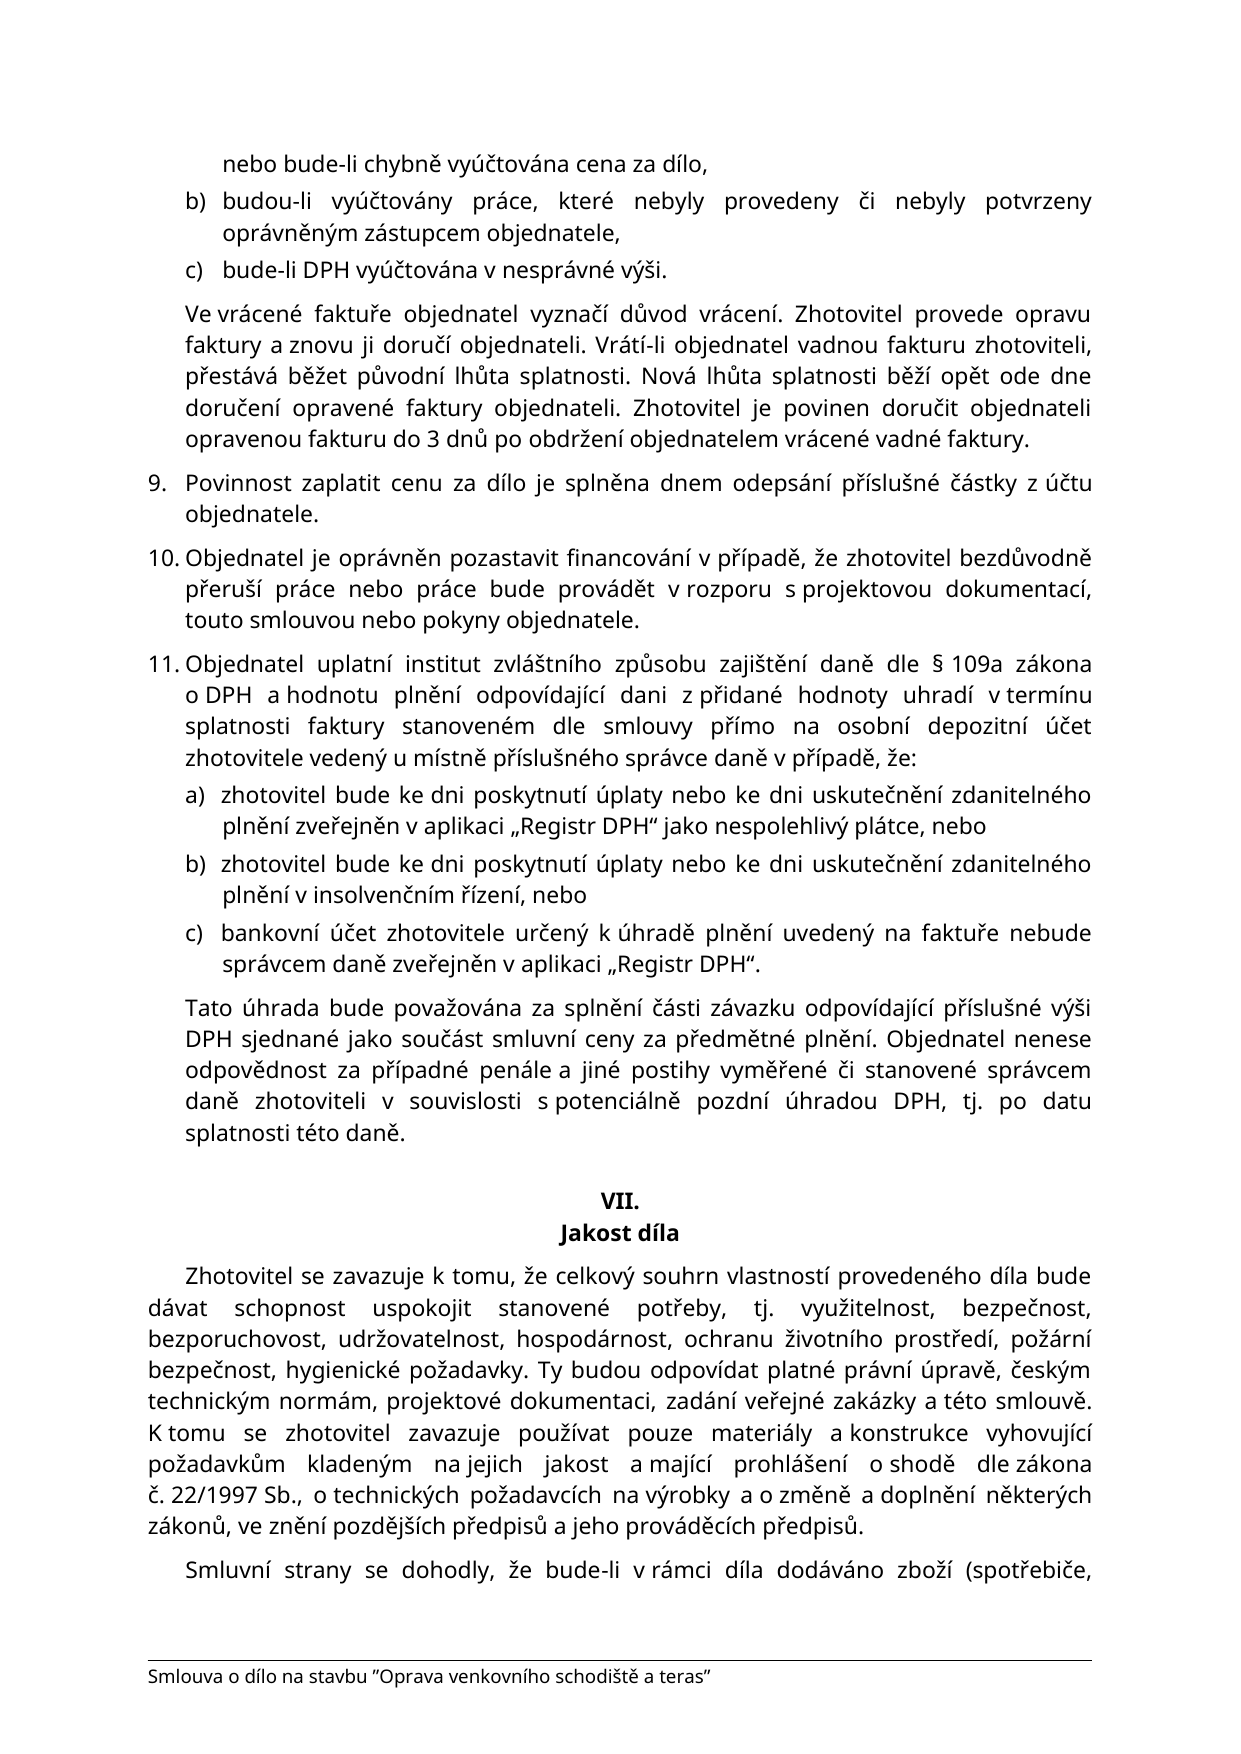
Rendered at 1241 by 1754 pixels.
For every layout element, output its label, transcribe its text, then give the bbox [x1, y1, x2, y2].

text VII. Jakost díla [148, 1185, 1092, 1248]
text Ve vrácené faktuře objednatel vyznačí důvod vrácení. Zhotovitel provede opravu faktury a znovu ji doručí objednateli. Vrátí-li objednatel vadnou fakturu zhotoviteli, přestává běžet původní lhůta splatnosti. Nová lhůta splatnosti běží opět ode dne doručení opravené faktury objednateli. Zhotovitel je povinen doručit objednateli opravenou fakturu do 3 dnů po obdržení objednatelem vrácené vadné faktury. [185, 298, 1092, 454]
list Zhotovitel se zavazuje k tomu, že celkový souhrn vlastností provedeného díla bude dávat schopnost uspokojit stanovené potřeby, tj. využitelnost, bezpečnost, bezporuchovost, udržovatelnost, hospodárnost, ochranu životního prostředí, požární bezpečnost, hygienické požadavky. Ty budou odpovídat platné právní úpravě, českým technickým normám, projektové dokumentaci, zadání veřejné zakázky a této smlouvě. K tomu se zhotovitel zavazuje používat pouze materiály a konstrukce vyhovující požadavkům kladeným na jejich jakost a mající prohlášení o shodě dle zákona č. 22/1997 Sb., o technických požadavcích na výrobky a o změně a doplnění některých zákonů, ve znění pozdějších předpisů a jeho prováděcích předpisů. [148, 1260, 1092, 1541]
list zhotovitel bude ke dni poskytnutí úplaty nebo ke dni uskutečnění zdanitelného plnění zveřejněn v aplikaci „Registr DPH“ jako nespolehlivý plátce, nebo [185, 779, 1092, 841]
text Tato úhrada bude považována za splnění části závazku odpovídající příslušné výši DPH sjednané jako součást smluvní ceny za předmětné plnění. Objednatel nenese odpovědnost za případné penále a jiné postihy vyměřené či stanovené správcem daně zhotoviteli v souvislosti s potenciálně pozdní úhradou DPH, tj. po datu splatnosti této daně. [185, 991, 1092, 1148]
list Objednatel je oprávněn pozastavit financování v případě, že zhotovitel bezdůvodně přeruší práce nebo práce bude provádět v rozporu s projektovou dokumentací, touto smlouvou nebo pokyny objednatele. [148, 541, 1092, 635]
list zhotovitel bude ke dni poskytnutí úplaty nebo ke dni uskutečnění zdanitelného plnění v insolvenčním řízení, nebo [185, 848, 1092, 910]
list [148, 1554, 1092, 1585]
list Povinnost zaplatit cenu za dílo je splněna dnem odepsání příslušné částky z účtu objednatele. [148, 466, 1092, 529]
list budou-li vyúčtovány práce, které nebyly provedeny či nebyly potvrzeny oprávněným zástupcem objednatele, [185, 185, 1092, 248]
list Objednatel uplatní institut zvláštního způsobu zajištění daně dle § 109a zákona o DPH a hodnotu plnění odpovídající dani z přidané hodnoty uhradí v termínu splatnosti faktury stanoveném dle smlouvy přímo na osobní depozitní účet zhotovitele vedený u místně příslušného správce daně v případě, že: [148, 648, 1092, 773]
list bude-li DPH vyúčtována v nesprávné výši. [185, 254, 1092, 285]
list bankovní účet zhotovitele určený k úhradě plnění uvedený na faktuře nebude správcem daně zveřejněn v aplikaci „Registr DPH“. [185, 916, 1092, 979]
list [185, 148, 1092, 179]
